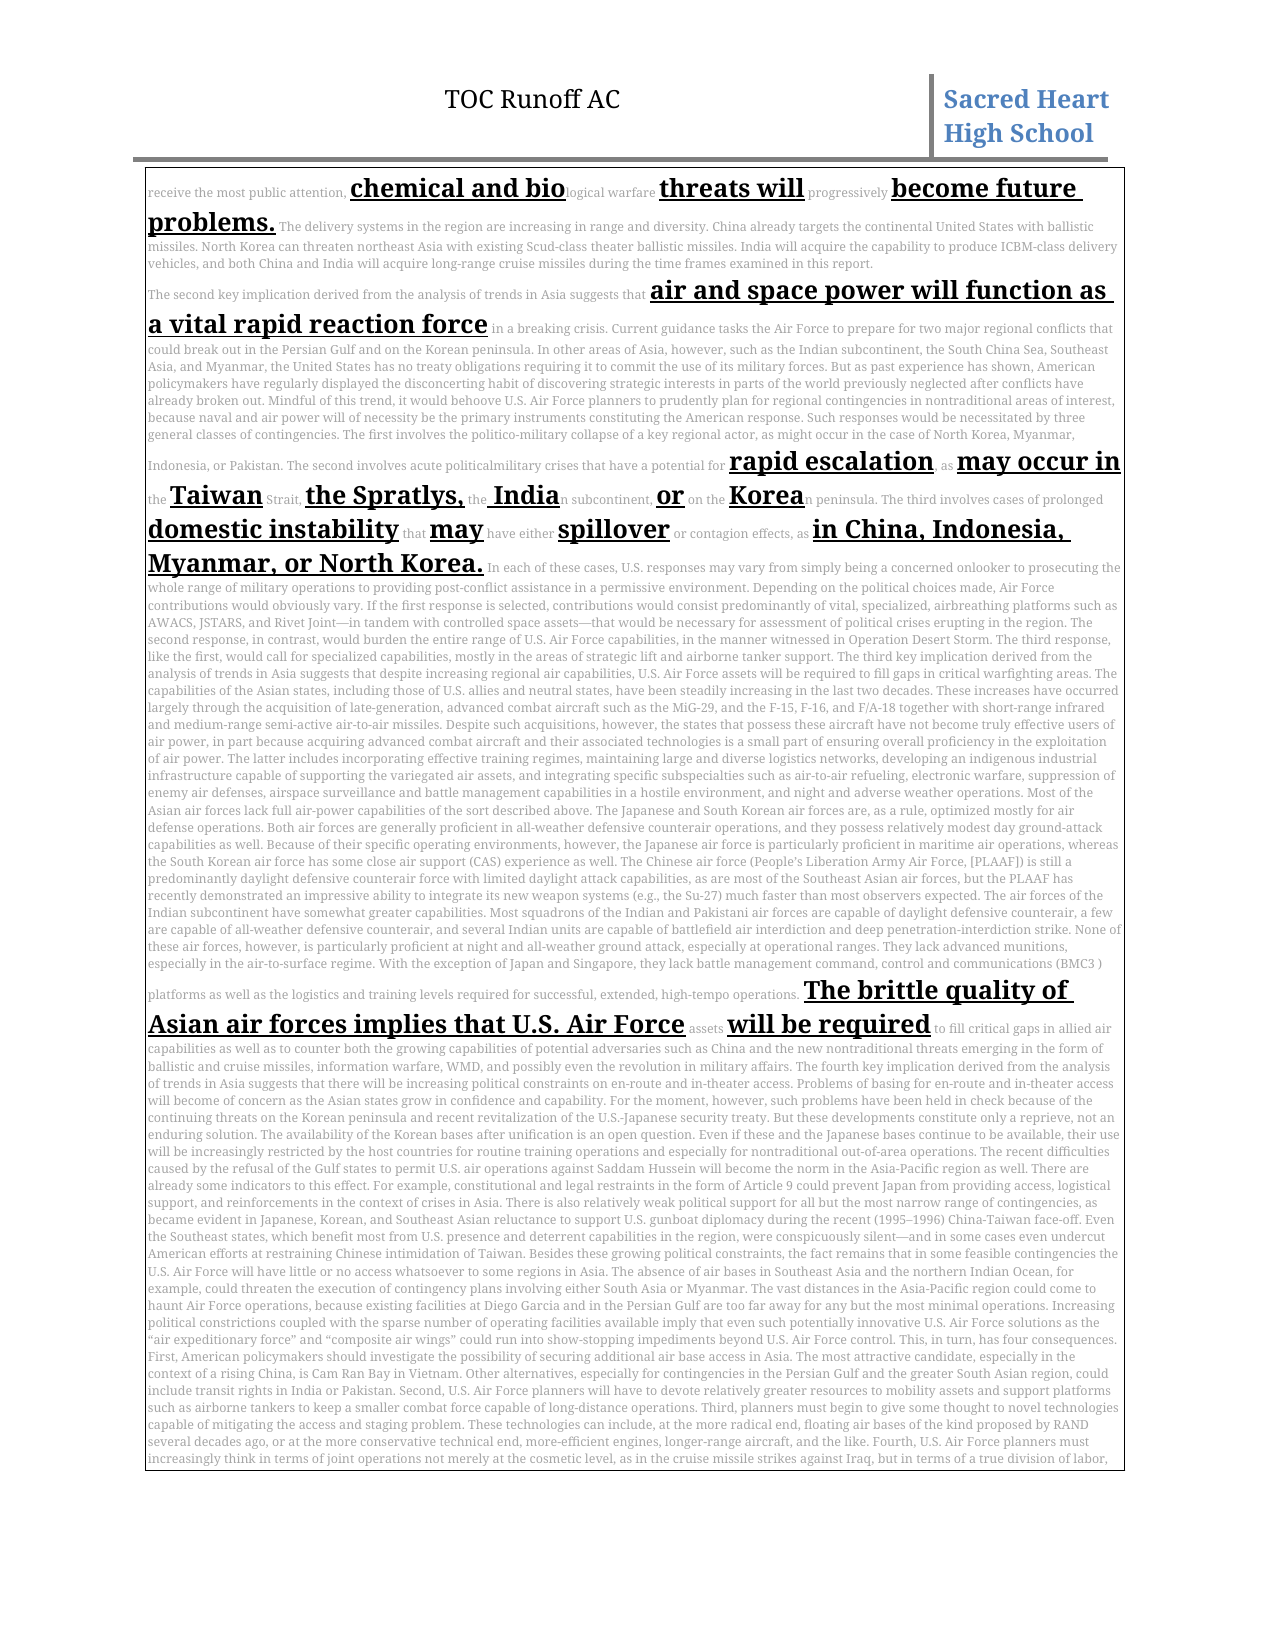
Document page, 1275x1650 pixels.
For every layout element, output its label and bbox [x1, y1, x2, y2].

text [146, 269, 1124, 1470]
text [146, 168, 1124, 269]
